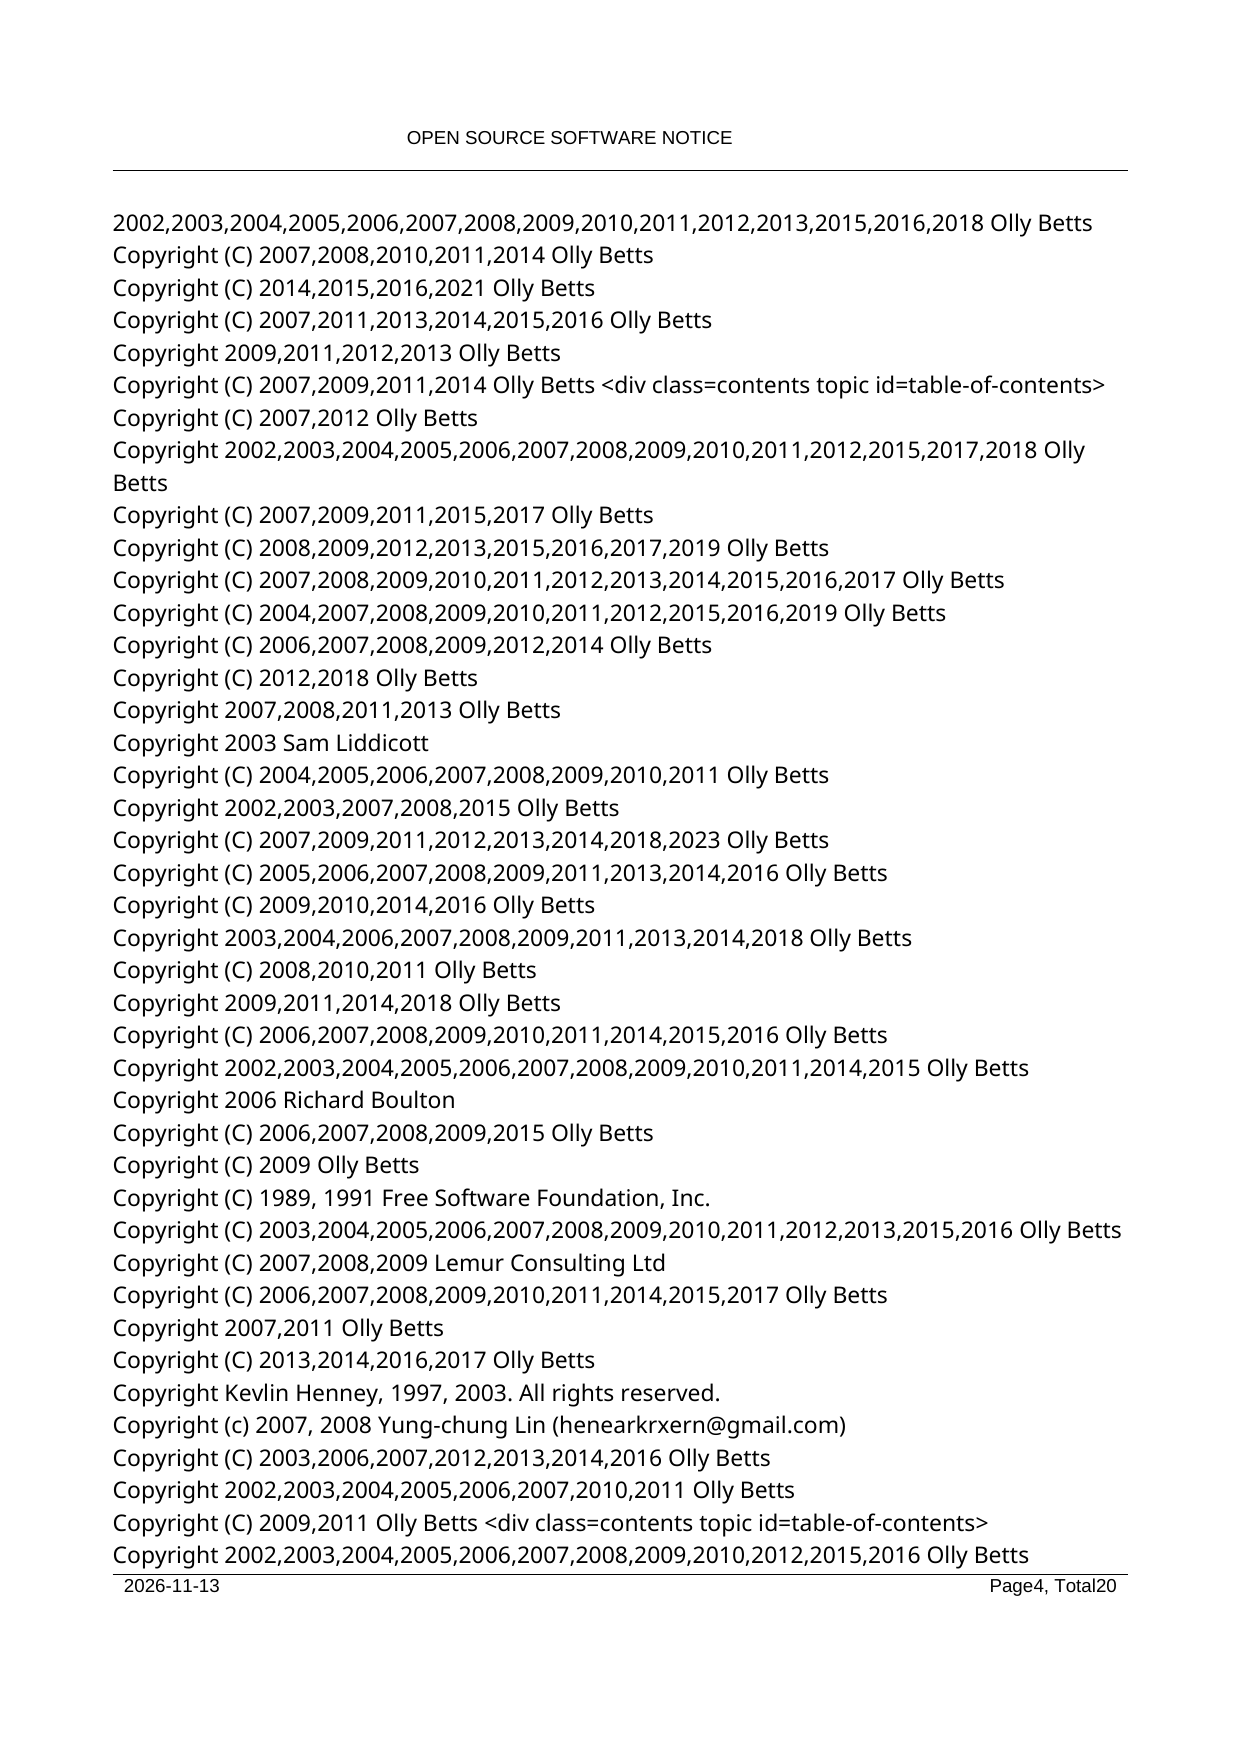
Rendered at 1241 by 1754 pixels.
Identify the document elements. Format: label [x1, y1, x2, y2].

text [112, 206, 1128, 1571]
